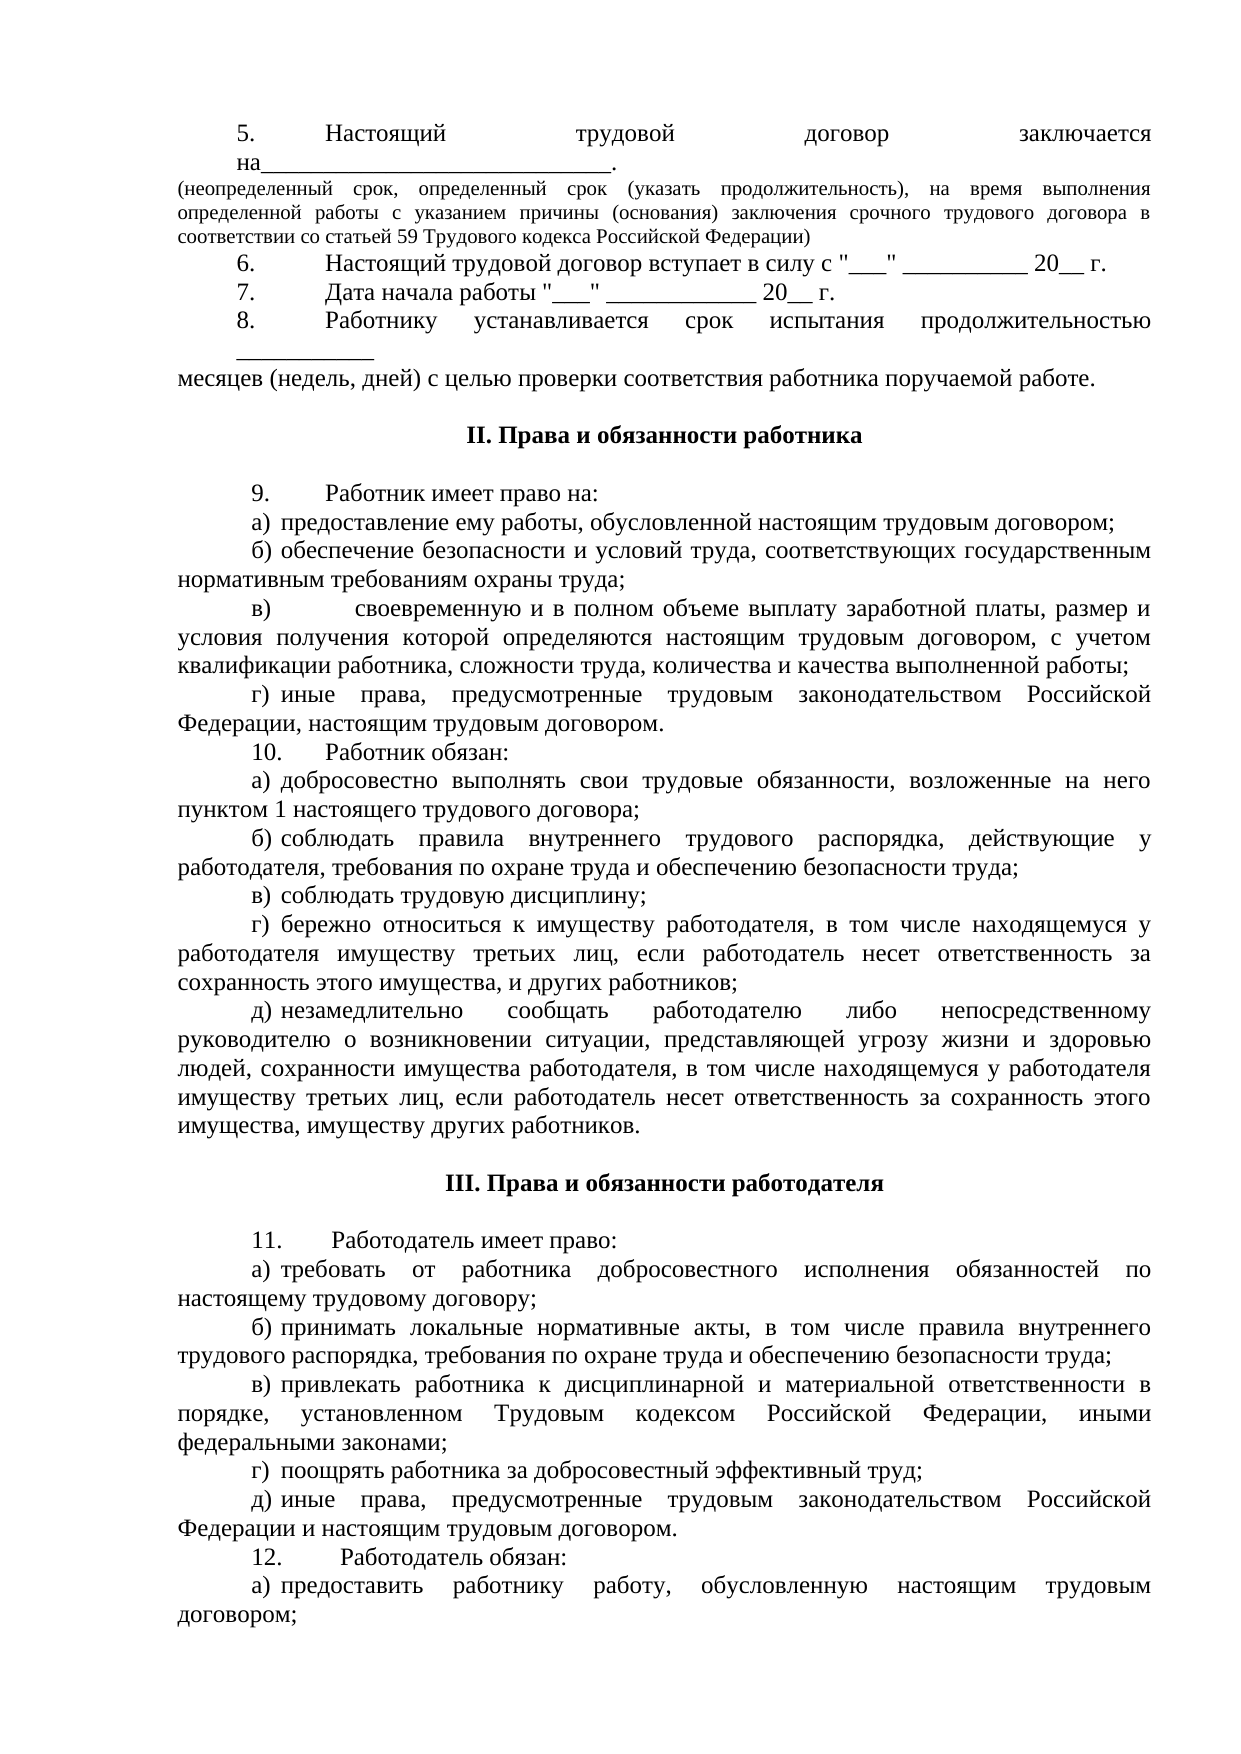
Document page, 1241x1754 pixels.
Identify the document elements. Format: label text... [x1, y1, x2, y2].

text 6. Настоящий трудовой договор вступает в силу с "___" __________ 20__ г. [236, 248, 1152, 277]
text д) незамедлительно сообщать работодателю либо непосредственному руководителю о возникновении ситуации, представляющей угрозу жизни и здоровью людей, сохранности имущества работодателя, в том числе находящемуся у работодателя имуществу третьих лиц, если работодатель несет ответственность за сохранность этого имущества, имуществу других работников. [177, 995, 1152, 1139]
text в) соблюдать трудовую дисциплину; [177, 880, 1152, 909]
text III. Права и обязанности работодателя [177, 1168, 1152, 1197]
text в) своевременную и в полном объеме выплату заработной платы, размер и условия получения которой определяются настоящим трудовым договором, с учетом квалификации работника, сложности труда, количества и качества выполненной работы; [177, 593, 1152, 679]
text г) бережно относиться к имуществу работодателя, в том числе находящемуся у работодателя имуществу третьих лиц, если работодатель несет ответственность за сохранность этого имущества, и других работников; [177, 909, 1152, 995]
text 10. Работник обязан: [177, 737, 1152, 765]
text 7. Дата начала работы "___" ____________ 20__ г. [236, 277, 1152, 305]
text д) иные права, предусмотренные трудовым законодательством Российской Федерации и настоящим трудовым договором. [177, 1484, 1152, 1542]
text 12. Работодатель обязан: [177, 1542, 1152, 1570]
text II. Права и обязанности работника [177, 420, 1152, 449]
text 8. Работнику устанавливается срок испытания продолжительностью ___________ [236, 305, 1152, 363]
text б) соблюдать правила внутреннего трудового распорядка, действующие у работодателя, требования по охране труда и обеспечению безопасности труда; [177, 823, 1152, 880]
text г) иные права, предусмотренные трудовым законодательством Российской Федерации, настоящим трудовым договором. [177, 679, 1152, 737]
text г) поощрять работника за добросовестный эффективный труд; [177, 1455, 1152, 1484]
text в) привлекать работника к дисциплинарной и материальной ответственности в порядке, установленном Трудовым кодексом Российской Федерации, иными федеральными законами; [177, 1369, 1152, 1455]
text а) добросовестно выполнять свои трудовые обязанности, возложенные на него пунктом 1 настоящего трудового договора; [177, 765, 1152, 823]
text а) предоставить работнику работу, обусловленную настоящим трудовым договором; [177, 1570, 1152, 1628]
text месяцев (недель, дней) с целью проверки соответствия работника поручаемой работе. [177, 363, 1152, 392]
text (неопределенный срок, определенный срок (указать продолжительность), на время выполнения определенной работы с указанием причины (основания) заключения срочного трудового договора в соответствии со статьей 59 Трудового кодекса Российской Федерации) [177, 176, 1152, 248]
text 11. Работодатель имеет право: [177, 1225, 1152, 1254]
text б) принимать локальные нормативные акты, в том числе правила внутреннего трудового распорядка, требования по охране труда и обеспечению безопасности труда; [177, 1312, 1152, 1369]
text б) обеспечение безопасности и условий труда, соответствующих государственным нормативным требованиям охраны труда; [177, 535, 1152, 593]
text а) предоставление ему работы, обусловленной настоящим трудовым договором; [177, 507, 1152, 535]
text 9. Работник имеет право на: [177, 478, 1152, 507]
text а) требовать от работника добросовестного исполнения обязанностей по настоящему трудовому договору; [177, 1254, 1152, 1312]
list Настоящий трудовой договор заключается на____________________________. [236, 118, 1152, 176]
